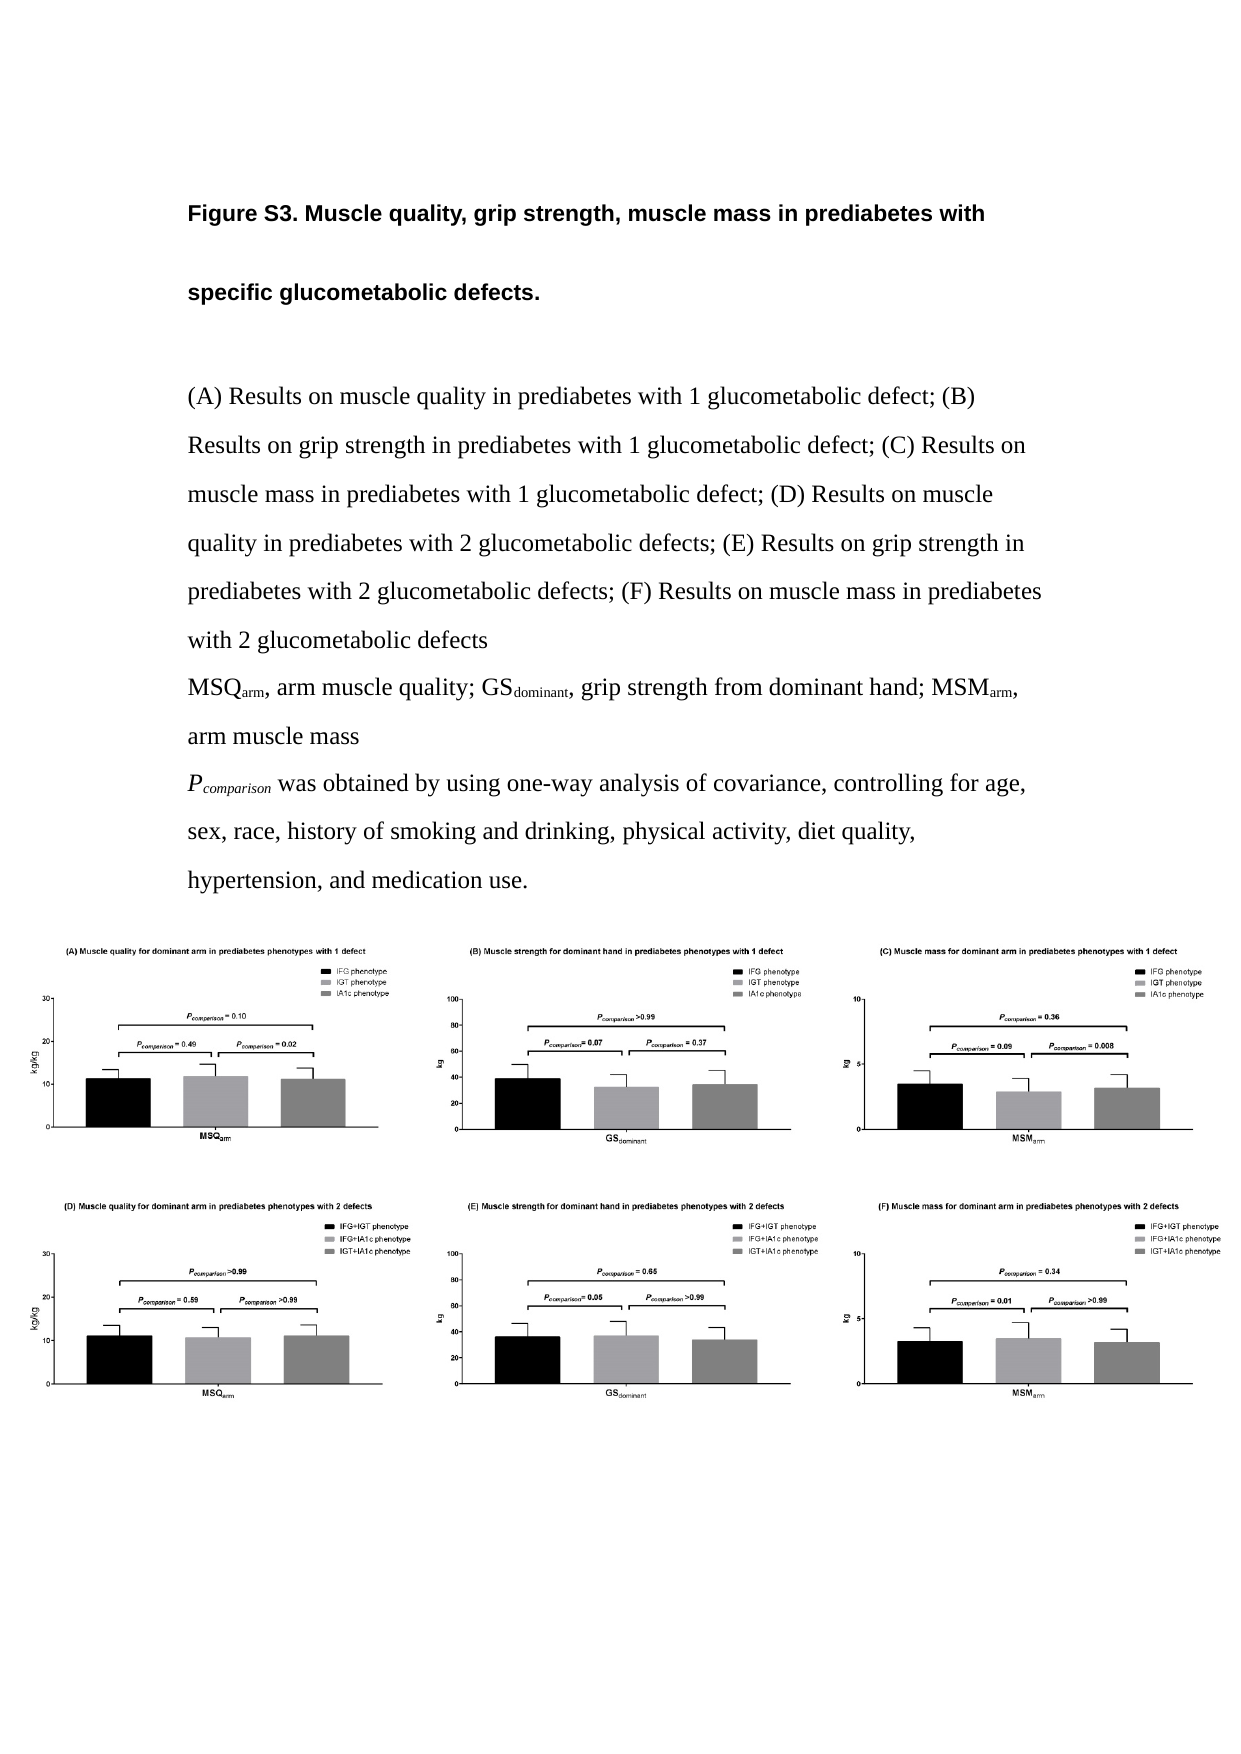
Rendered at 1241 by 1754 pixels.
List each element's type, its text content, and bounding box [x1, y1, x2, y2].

text Pcomparison was obtained by using one-way analysis of covariance, controlling for age, sex, race, history of smoking and drinking, physical activity, diet quality, hypertension, and medication use. [187, 766, 1053, 896]
subtitle Figure S3. Muscle quality, grip strength, muscle mass in prediabetes with specific glucometabolic defects. [187, 197, 1053, 308]
text MSQarm, arm muscle quality; GSdominant, grip strength from dominant hand; MSMarm, arm muscle mass [187, 670, 1053, 751]
text (A) Results on muscle quality in prediabetes with 1 glucometabolic defect; (B) Results on grip strength in prediabetes with 1 glucometabolic defect; (C) Results on muscle mass in prediabetes with 1 glucometabolic defect; (D) Results on muscle quality in prediabetes with 2 glucometabolic defects; (E) Results on grip strength in prediabetes with 2 glucometabolic defects; (F) Results on muscle mass in prediabetes with 2 glucometabolic defects [187, 379, 1053, 656]
picture [19, 943, 1225, 1402]
